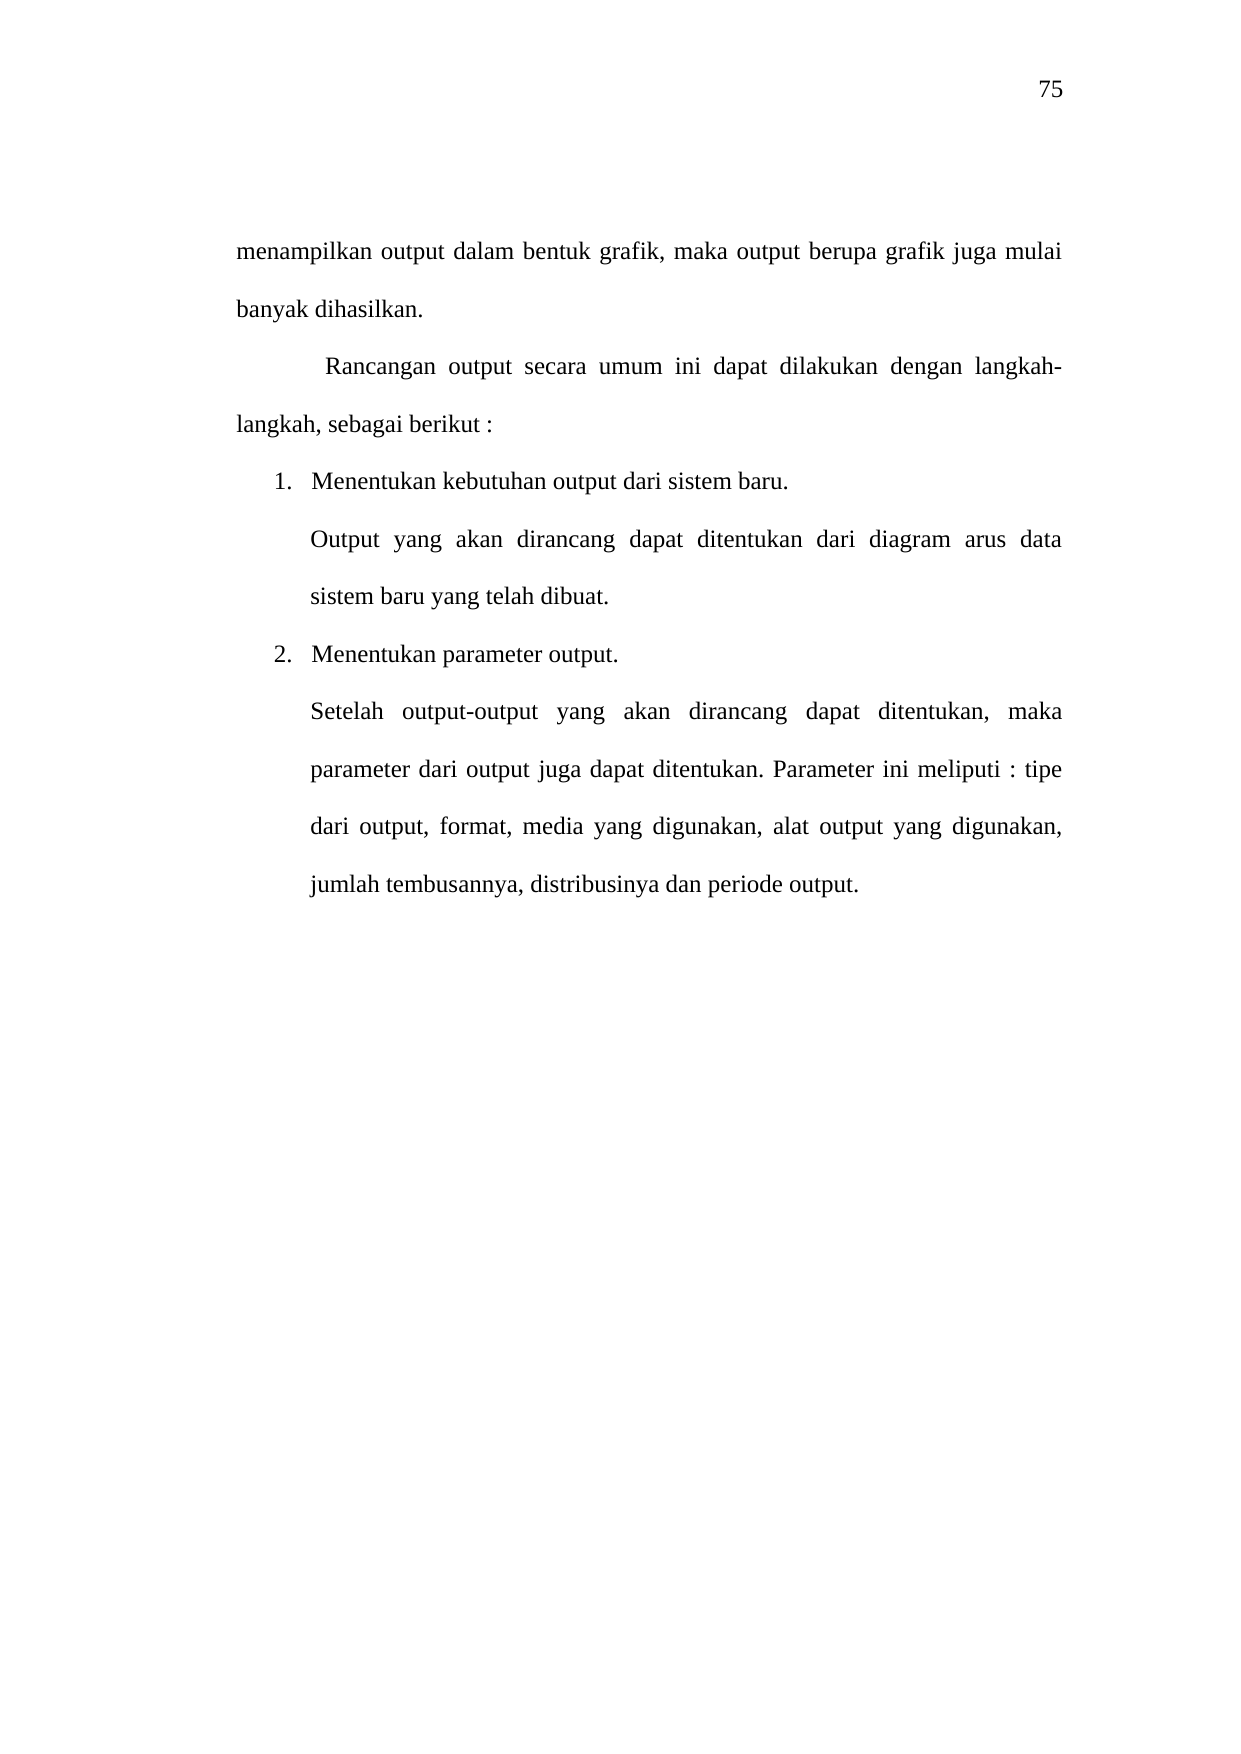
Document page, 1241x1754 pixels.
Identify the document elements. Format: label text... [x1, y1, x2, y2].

text Rancangan output secara umum ini dapat dilakukan dengan langkah-langkah, sebagai berikut : [236, 351, 1063, 437]
list Menentukan kebutuhan output dari sistem baru. [274, 466, 1063, 495]
text Output yang akan dirancang dapat ditentukan dari diagram arus data sistem baru yang telah dibuat. [310, 524, 1063, 610]
text Setelah output-output yang akan dirancang dapat ditentukan, maka parameter dari output juga dapat ditentukan. Parameter ini meliputi : tipe dari output, format, media yang digunakan, alat output yang digunakan, jumlah tembusannya, distribusinya dan periode output. [310, 696, 1063, 897]
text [236, 236, 1063, 322]
list Menentukan parameter output. [274, 639, 1063, 667]
